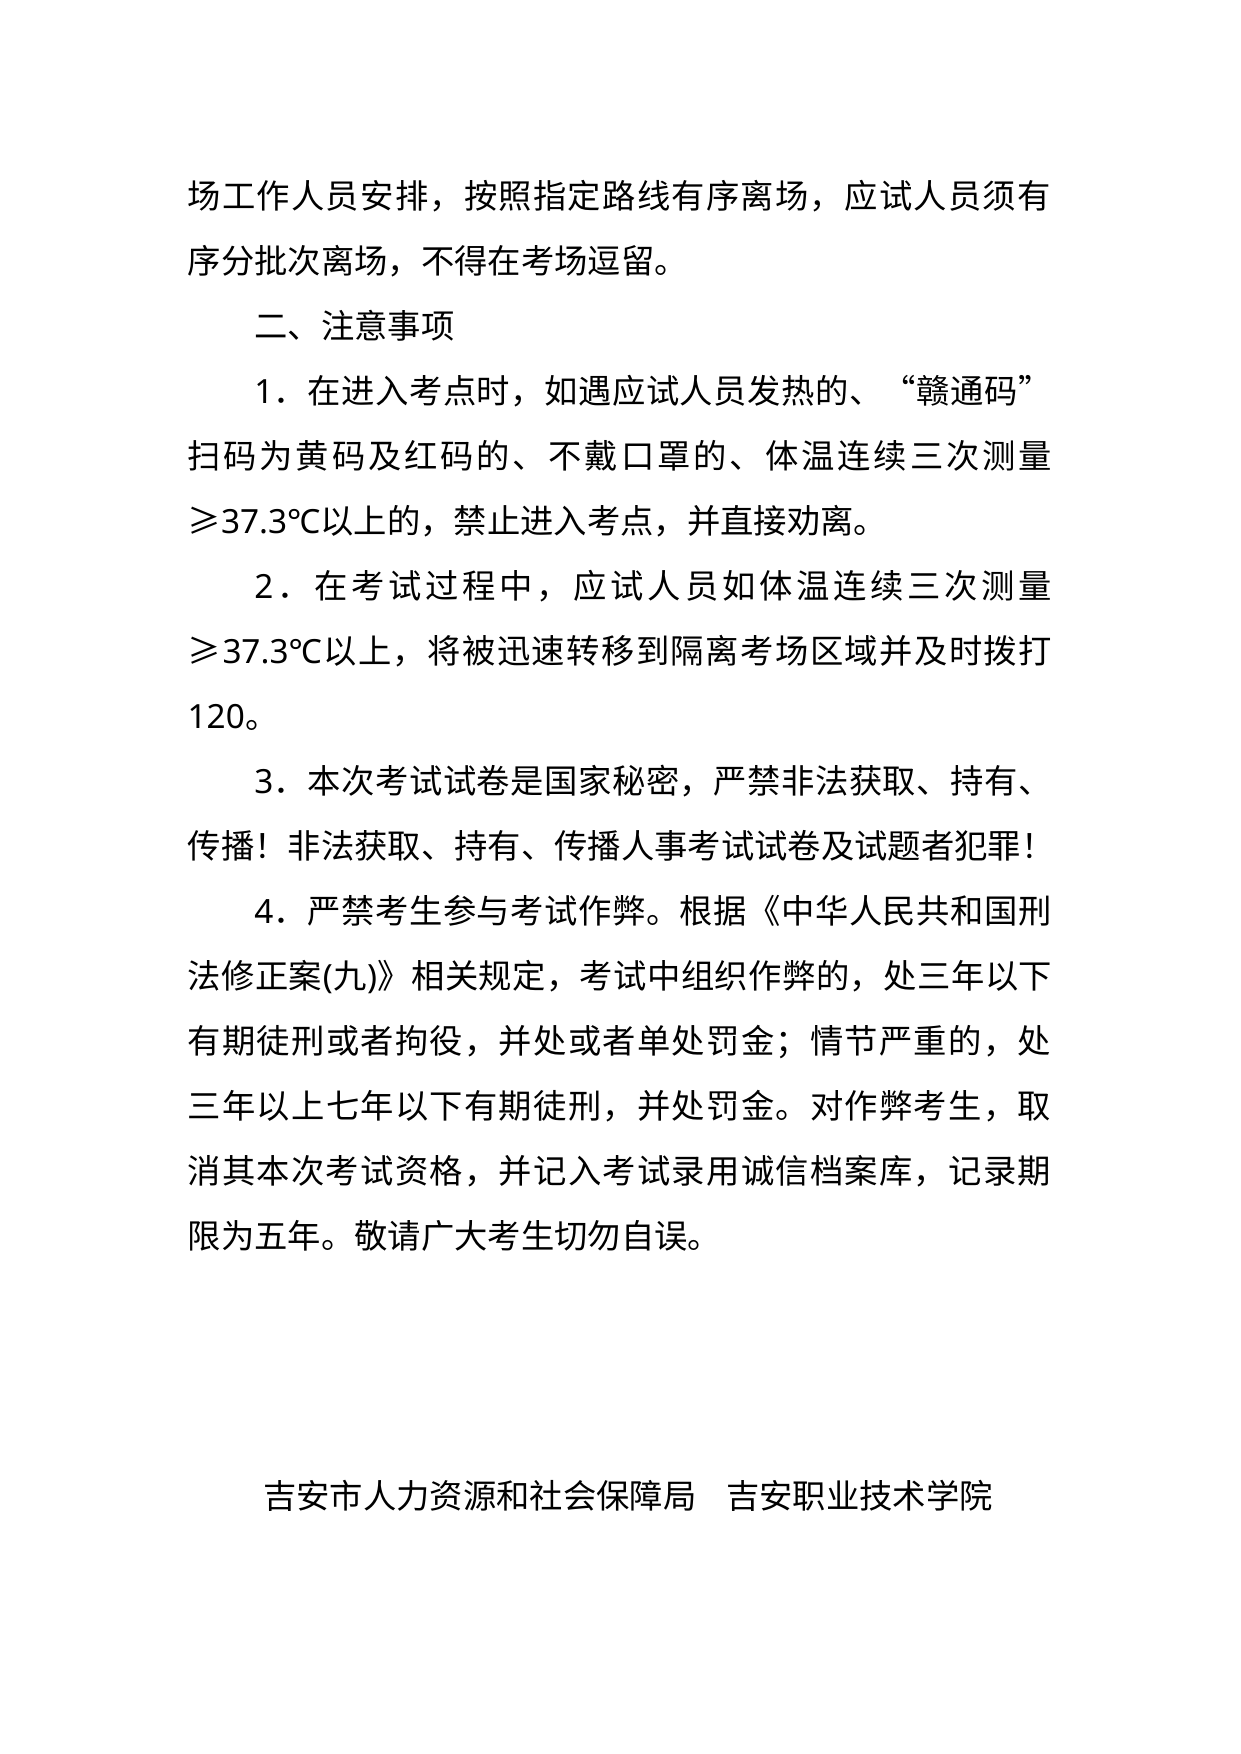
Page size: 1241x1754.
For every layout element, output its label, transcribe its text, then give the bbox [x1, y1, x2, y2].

text 1．在进入考点时，如遇应试人员发热的、“赣通码”扫码为黄码及红码的、不戴口罩的、体温连续三次测量≥37.3℃以上的，禁止进入考点，并直接劝离。 [187, 357, 1053, 552]
text 二、注意事项 [187, 292, 1053, 357]
text 3．本次考试试卷是国家秘密，严禁非法获取、持有、传播！非法获取、持有、传播人事考试试卷及试题者犯罪！ [187, 747, 1053, 877]
text 4．严禁考生参与考试作弊。根据《中华人民共和国刑法修正案(九)》相关规定，考试中组织作弊的，处三年以下有期徒刑或者拘役，并处或者单处罚金；情节严重的，处三年以上七年以下有期徒刑，并处罚金。对作弊考生，取消其本次考试资格，并记入考试录用诚信档案库，记录期限为五年。敬请广大考生切勿自误。 [187, 877, 1053, 1267]
text 吉安市人力资源和社会保障局 吉安职业技术学院 [187, 1462, 1053, 1527]
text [187, 162, 1053, 292]
text 2．在考试过程中，应试人员如体温连续三次测量≥37.3℃以上，将被迅速转移到隔离考场区域并及时拨打120。 [187, 552, 1053, 747]
